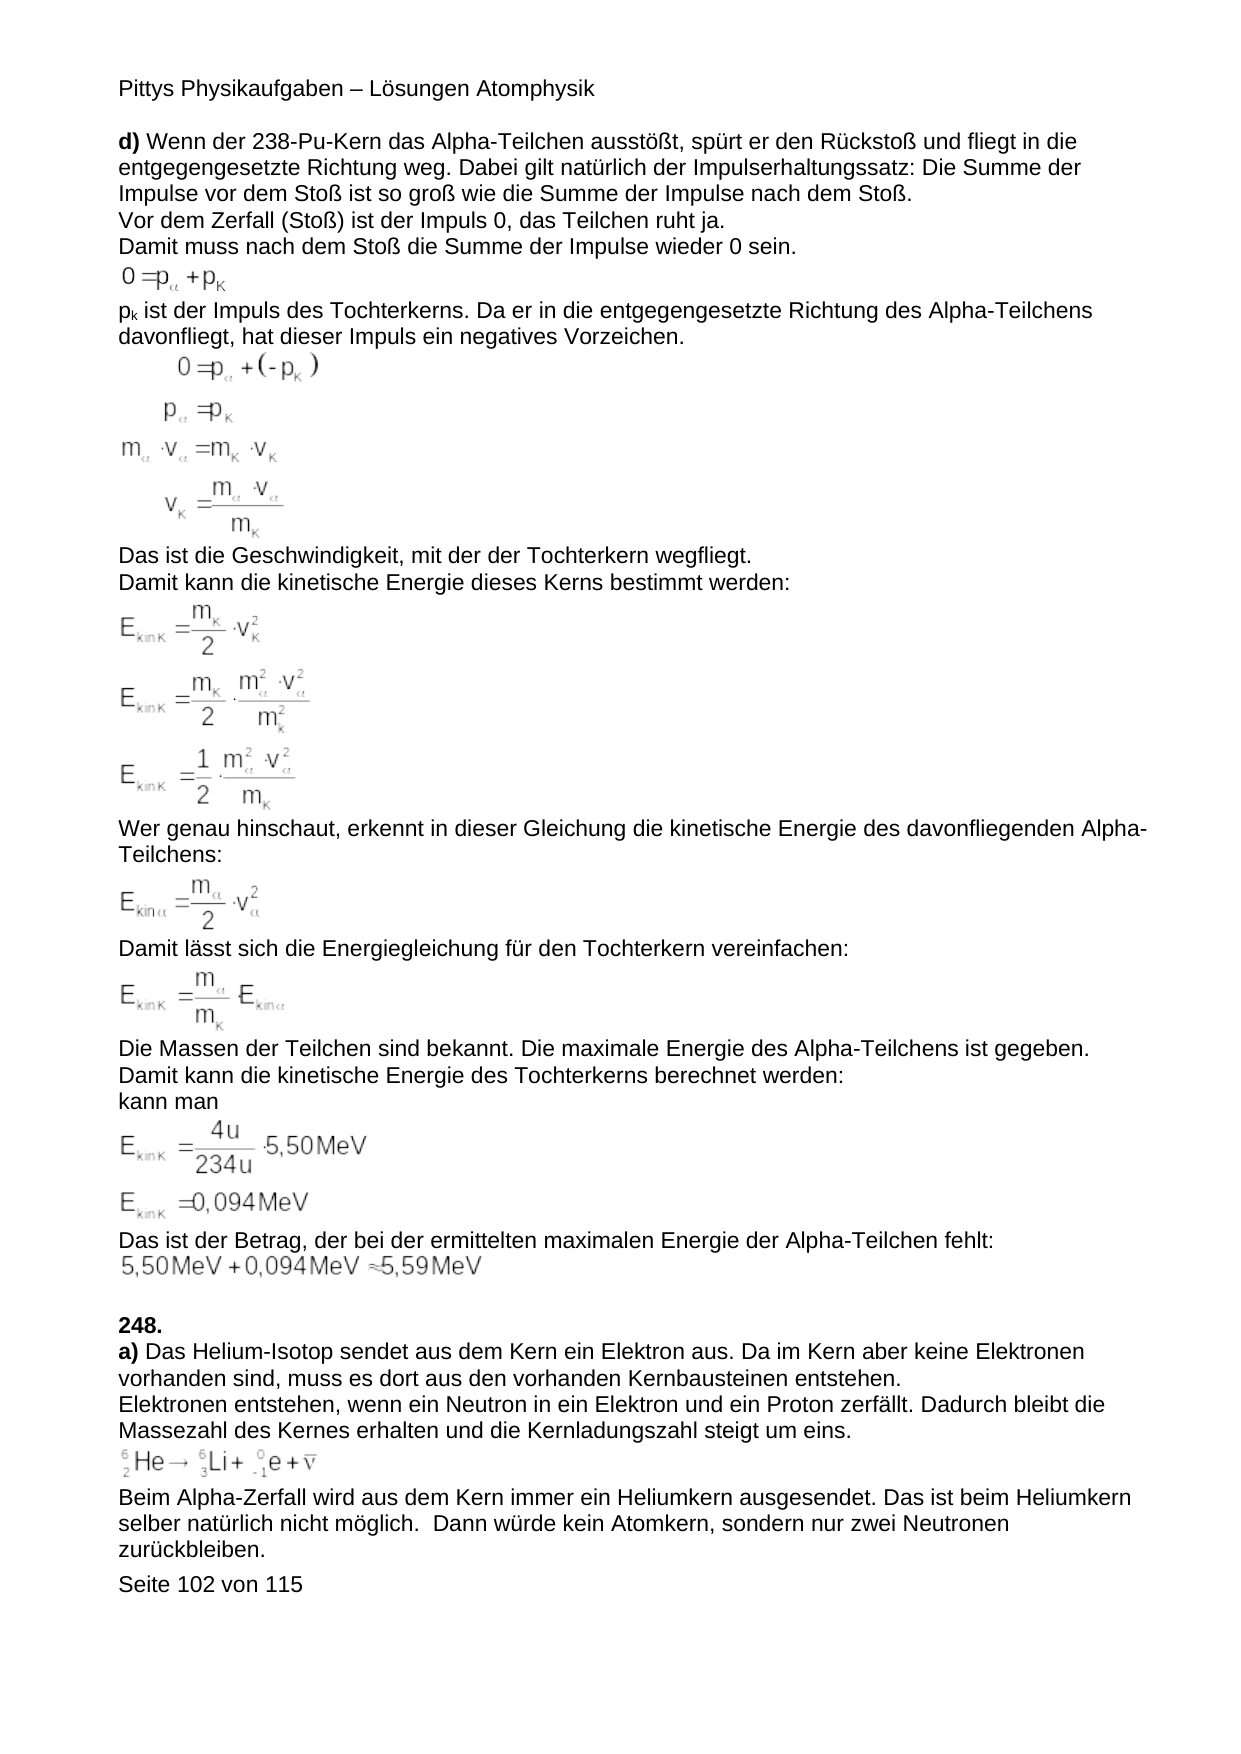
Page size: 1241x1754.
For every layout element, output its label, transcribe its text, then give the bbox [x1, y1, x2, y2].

text Das ist die Geschwindigkeit, mit der der Tochterkern wegfliegt. [118, 542, 1152, 568]
text Die Massen der Teilchen sind bekannt. Die maximale Energie des Alpha-Teilchens ist gegeben. Damit kann die kinetische Energie des Tochterkerns berechnet werden: [118, 1035, 1152, 1088]
text Wer genau hinschaut, erkennt in dieser Gleichung die kinetische Energie des davonfliegenden Alpha-Teilchens: [118, 815, 1152, 868]
text kann man [118, 1088, 1152, 1114]
text Damit kann die kinetische Energie dieses Kerns bestimmt werden: [118, 568, 1152, 595]
text Vor dem Zerfall (Stoß) ist der Impuls 0, das Teilchen ruht ja. [118, 207, 1152, 233]
text Damit muss nach dem Stoß die Summe der Impulse wieder 0 sein. [118, 233, 1152, 259]
text d) Wenn der 238-Pu-Kern das Alpha-Teilchen ausstößt, spürt er den Rückstoß und fliegt in die entgegengesetzte Richtung weg. Dabei gilt natürlich der Impulserhaltungssatz: Die Summe der Impulse vor dem Stoß ist so groß wie die Summe der Impulse nach dem Stoß. [118, 128, 1152, 207]
text pk ist der Impuls des Tochterkerns. Da er in die entgegengesetzte Richtung des Alpha-Teilchens davonfliegt, hat dieser Impuls ein negatives Vorzeichen. [118, 297, 1152, 350]
text Damit lässt sich die Energiegleichung für den Tochterkern vereinfachen: [118, 935, 1152, 961]
text Das ist der Betrag, der bei der ermittelten maximalen Energie der Alpha-Teilchen fehlt: [118, 1227, 1152, 1253]
text Elektronen entstehen, wenn ein Neutron in ein Elektron und ein Proton zerfällt. Dadurch bleibt die Massezahl des Kernes erhalten und die Kernladungszahl steigt um eins. [118, 1391, 1152, 1444]
text Beim Alpha-Zerfall wird aus dem Kern immer ein Heliumkern ausgesendet. Das ist beim Heliumkern selber natürlich nicht möglich. Dann würde kein Atomkern, sondern nur zwei Neutronen zurückbleiben. [118, 1484, 1152, 1563]
text 248. [118, 1312, 1152, 1338]
text a) Das Helium-Isotop sendet aus dem Kern ein Elektron aus. Da im Kern aber keine Elektronen vorhanden sind, muss es dort aus den vorhanden Kernbausteinen entstehen. [118, 1338, 1152, 1391]
